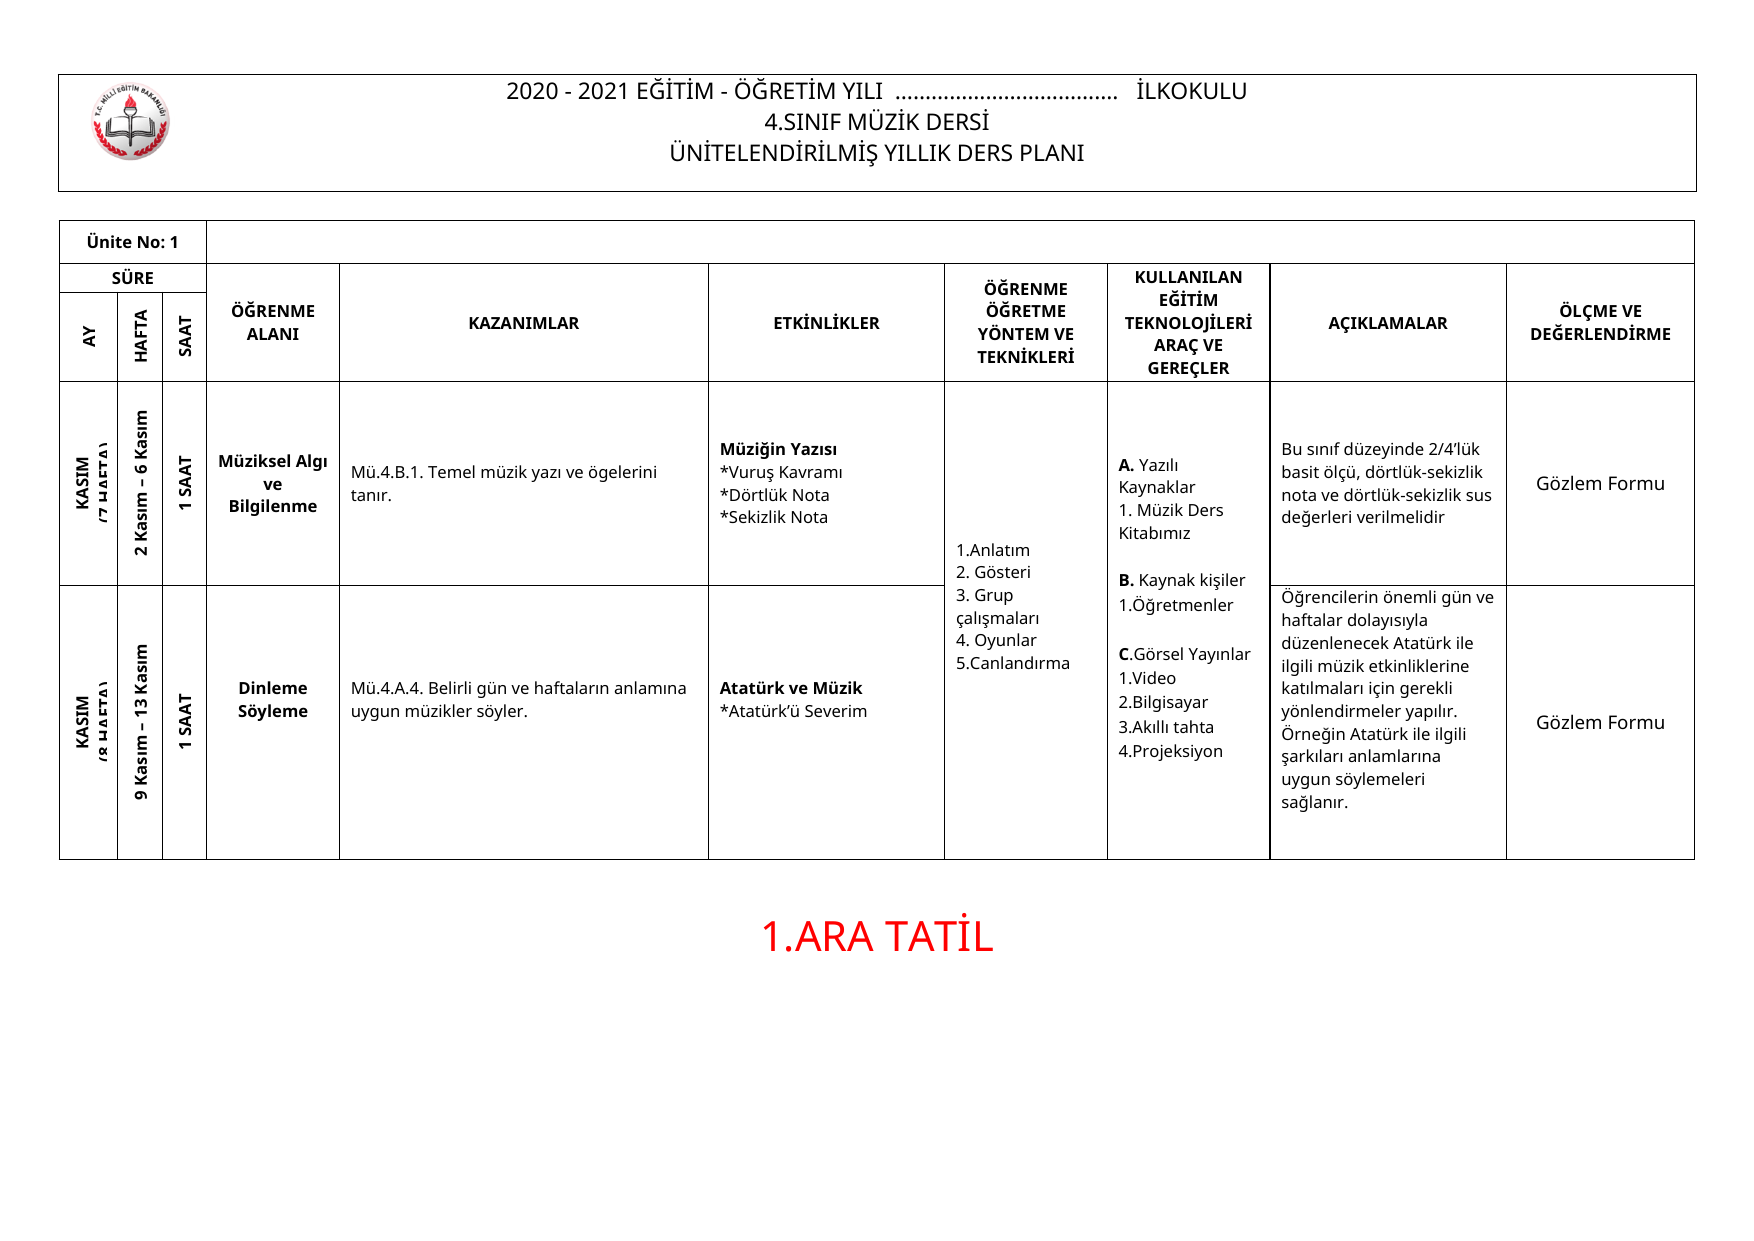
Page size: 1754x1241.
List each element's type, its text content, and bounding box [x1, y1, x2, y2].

table_cell Müziğin Yazısı *Vuruş Kavramı *Dörtlük Nota *Sekizlik Nota [709, 382, 944, 585]
picture [85, 77, 175, 167]
table_cell Müziksel Algı ve Bilgilenme [207, 382, 339, 585]
table_cell ÖĞRENME ÖĞRETME YÖNTEM VE TEKNİKLERİ [945, 264, 1107, 381]
table_header Ünite No: 1 [60, 221, 206, 263]
table_cell ÖĞRENME ALANI [207, 264, 339, 381]
table_cell Gözlem Formu [1507, 586, 1694, 858]
table_cell Mü.4.A.4. Belirli gün ve haftaların anlamına uygun müzikler söyler. [340, 586, 708, 858]
table_cell 1 SAAT [163, 382, 206, 585]
table_cell SÜRE [60, 264, 206, 292]
table_cell 9 Kasım – 13 Kasım [118, 586, 162, 858]
table_cell Atatürk ve Müzik *Atatürk’ü Severim [709, 586, 944, 858]
table_cell Mü.4.B.1. Temel müzik yazı ve ögelerini tanır. [340, 382, 708, 585]
table_cell AY [60, 293, 117, 381]
table_cell A. Yazılı Kaynaklar 1. Müzik Ders Kitabımız B. Kaynak kişiler 1.Öğretmenler C.Görsel Yayınlar 1.Video 2.Bilgisayar 3.Akıllı tahta 4.Projeksiyon [1108, 382, 1269, 858]
table_cell 1 SAAT [163, 586, 206, 858]
table_cell KULLANILAN EĞİTİM TEKNOLOJİLERİ ARAÇ VE GEREÇLER [1108, 264, 1269, 381]
table_cell ÖLÇME VE DEĞERLENDİRME [1507, 264, 1694, 381]
text 1.ARA TATİL [59, 906, 1695, 963]
table_cell SAAT [163, 293, 206, 381]
table_cell HAFTA [118, 293, 162, 381]
table_header [207, 221, 1694, 263]
table_cell KASIM (8.HAFTA) [60, 586, 117, 858]
table_cell Öğrencilerin önemli gün ve haftalar dolayısıyla düzenlenecek Atatürk ile ilgili müzik etkinliklerine katılmaları için gerekli yönlendirmeler yapılır. Örneğin Atatürk ile ilgili şarkıları anlamlarına uygun söylemeleri sağlanır. [1271, 586, 1506, 858]
table_cell Dinleme Söyleme [207, 586, 339, 858]
table_cell Gözlem Formu [1507, 382, 1694, 585]
table_cell KAZANIMLAR [340, 264, 708, 381]
table_cell KASIM (7.HAFTA) [60, 382, 117, 585]
table_cell 2 Kasım – 6 Kasım [118, 382, 162, 585]
table_cell AÇIKLAMALAR [1271, 264, 1506, 381]
table_cell 1.Anlatım 2. Gösteri 3. Grup çalışmaları 4. Oyunlar 5.Canlandırma [945, 382, 1107, 858]
table_cell ETKİNLİKLER [709, 264, 944, 381]
table_cell Bu sınıf düzeyinde 2/4’lük basit ölçü, dörtlük-sekizlik nota ve dörtlük-sekizlik sus değerleri verilmelidir [1271, 382, 1506, 585]
